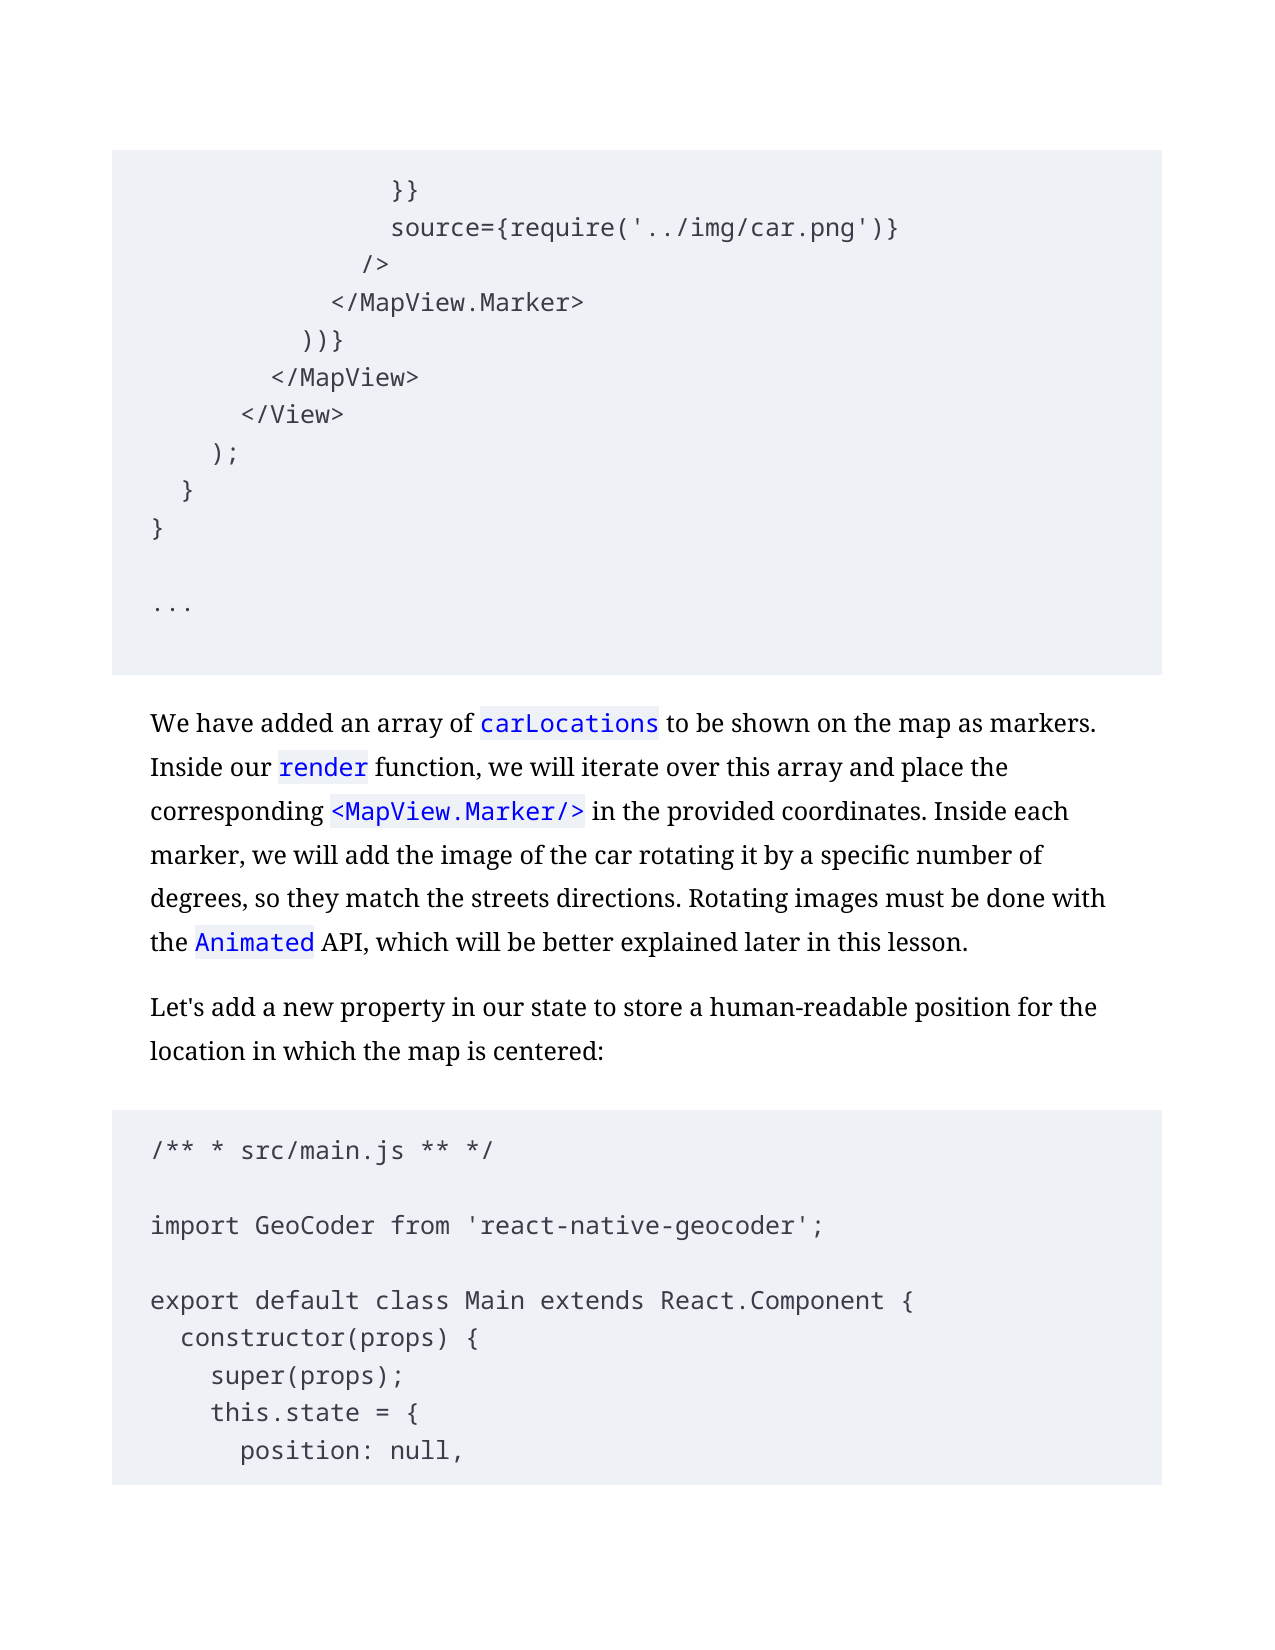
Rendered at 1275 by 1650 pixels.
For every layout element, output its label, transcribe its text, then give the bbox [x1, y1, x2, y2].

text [112, 150, 1162, 675]
text Let's add a new property in our state to store a human-readable position for the location in which the map is centered: [150, 980, 1125, 1068]
text We have added an array of carLocations to be shown on the map as markers. Inside our render function, we will iterate over this array and place the corresponding <MapView.Marker/> in the provided coordinates. Inside each marker, we will add the image of the car rotating it by a specific number of degrees, so they match the streets directions. Rotating images must be done with the Animated API, which will be better explained later in this lesson. [150, 696, 1125, 959]
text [112, 1110, 1162, 1485]
